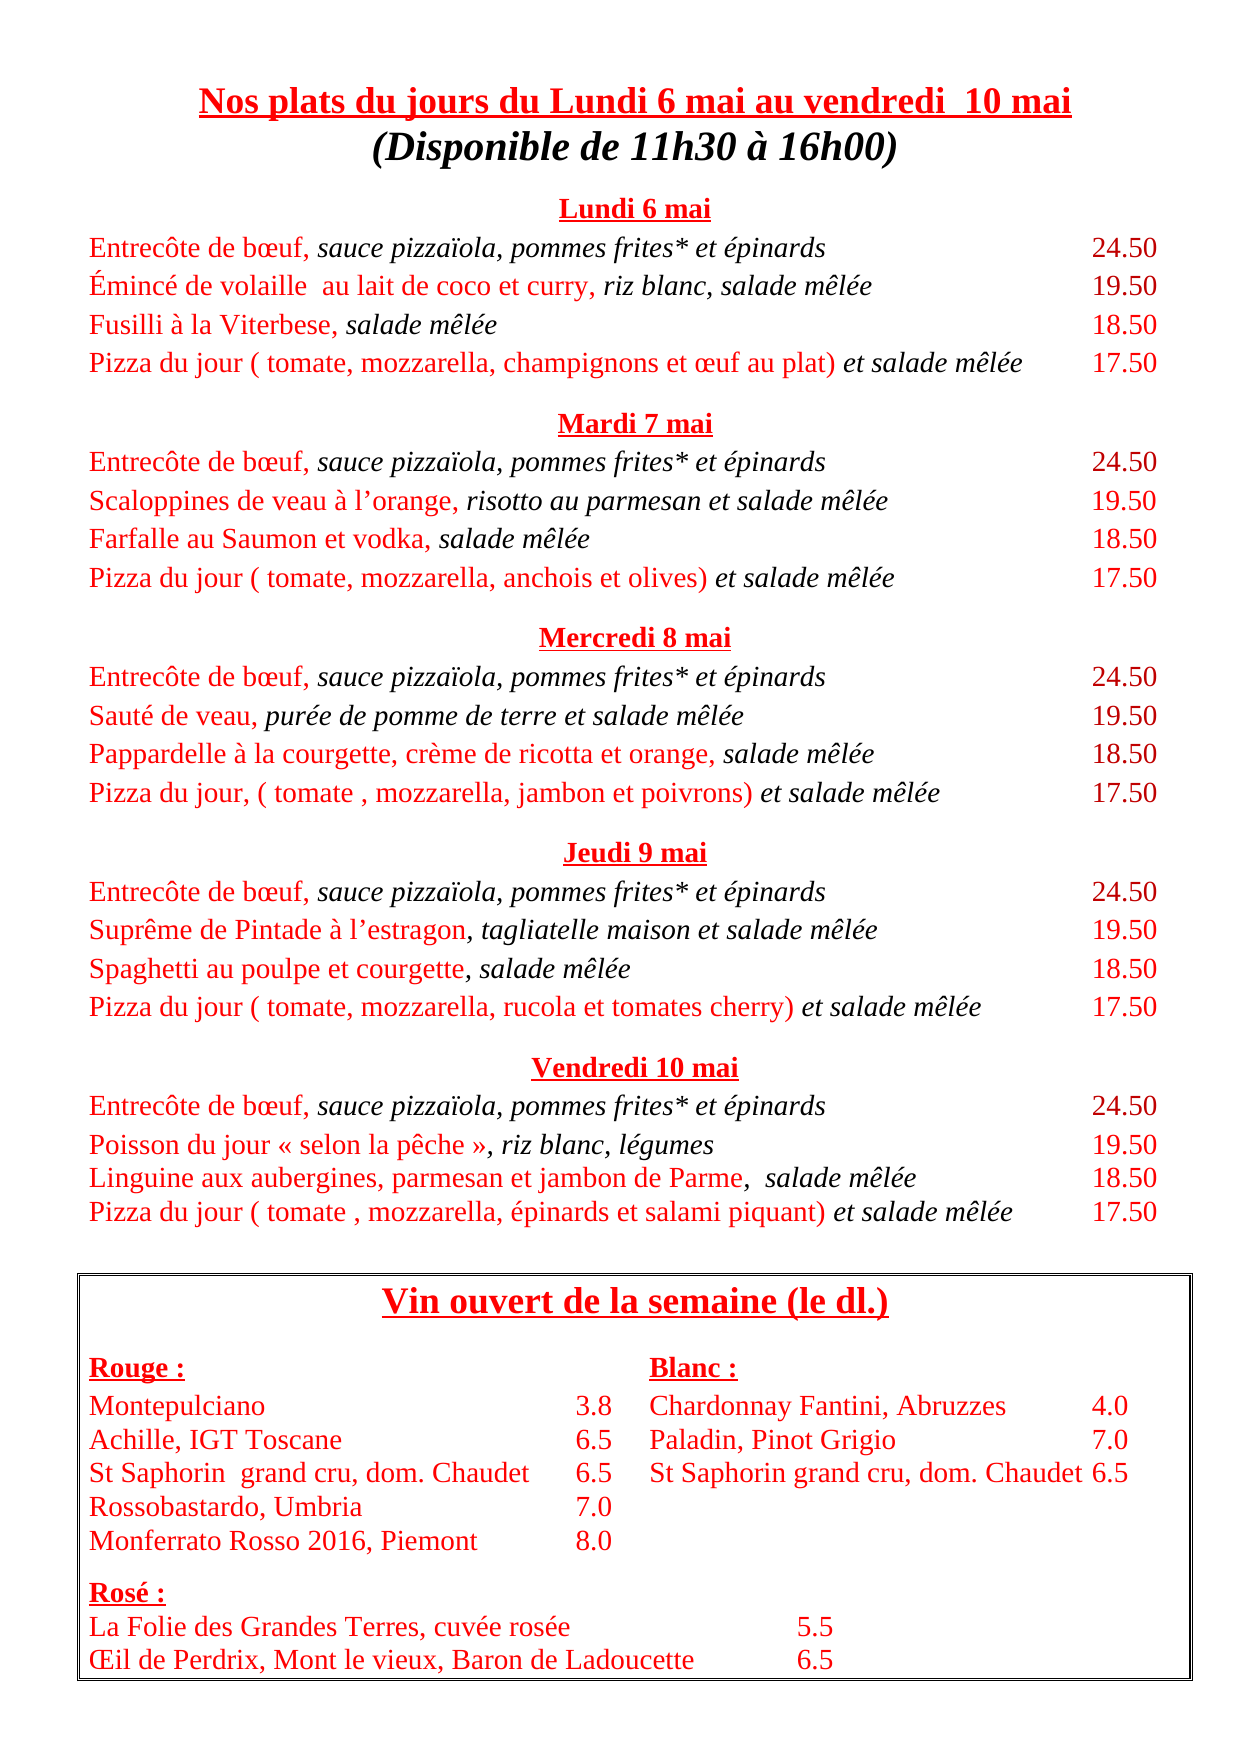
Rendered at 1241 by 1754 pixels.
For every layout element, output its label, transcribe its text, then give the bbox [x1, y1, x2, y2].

text Pizza du jour ( tomate , mozzarella, épinards et salami piquant) et salade mêlée 17.50 [89, 1194, 1181, 1228]
text Rouge : Blanc : [80, 1345, 1189, 1383]
text Pappardelle à la courgette, crème de ricotta et orange, salade mêlée 18.50 [89, 736, 1181, 770]
text Entrecôte de bœuf, sauce pizzaïola, pommes frites* et épinards 24.50 [59, 444, 1181, 478]
text Lundi 6 mai [89, 191, 1181, 225]
text La Folie des Grandes Terres, cuvée rosée 5.5 [80, 1604, 1189, 1637]
text Jeudi 9 mai [89, 835, 1181, 869]
text Spaghetti au poulpe et courgette, salade mêlée 18.50 [89, 951, 1181, 984]
text Achille, IGT Toscane 6.5 Paladin, Pinot Grigio 7.0 [80, 1417, 1189, 1450]
text Entrecôte de bœuf, sauce pizzaïola, pommes frites* et épinards 24.50 [59, 659, 1181, 693]
text Vendredi 10 mai [89, 1050, 1181, 1083]
text Pizza du jour ( tomate, mozzarella, rucola et tomates cherry) et salade mêlée 17.50 [89, 989, 1181, 1023]
text Entrecôte de bœuf, sauce pizzaïola, pommes frites* et épinards 24.50 [59, 874, 1181, 907]
text Rosé : [80, 1570, 1189, 1604]
text Farfalle au Saumon et vodka, salade mêlée 18.50 [89, 522, 1181, 555]
text Émincé de volaille au lait de coco et curry, riz blanc, salade mêlée 19.50 [59, 268, 1181, 302]
text Montepulciano 3.8 Chardonnay Fantini, Abruzzes 4.0 [80, 1383, 1189, 1417]
text Entrecôte de bœuf, sauce pizzaïola, pommes frites* et épinards 24.50 [59, 230, 1181, 263]
text Vin ouvert de la semaine (le dl.) [80, 1276, 1189, 1322]
text Fusilli à la Viterbese, salade mêlée 18.50 [59, 307, 1181, 340]
text Rossobastardo, Umbria 7.0 [80, 1484, 1189, 1517]
text Suprême de Pintade à l’estragon, tagliatelle maison et salade mêlée 19.50 [89, 912, 1181, 946]
text Mardi 7 mai [89, 406, 1181, 439]
text Pizza du jour ( tomate, mozzarella, anchois et olives) et salade mêlée 17.50 [89, 560, 1181, 594]
text Pizza du jour ( tomate, mozzarella, champignons et œuf au plat) et salade mêlée 17.50 [89, 345, 1181, 379]
text Nos plats du jours du Lundi 6 mai au vendredi 10 mai [89, 78, 1181, 121]
text St Saphorin grand cru, dom. Chaudet 6.5 St Saphorin grand cru, dom. Chaudet 6.5 [80, 1450, 1189, 1484]
text Monferrato Rosso 2016, Piemont 8.0 [80, 1517, 1189, 1556]
text Entrecôte de bœuf, sauce pizzaïola, pommes frites* et épinards 24.50 [59, 1088, 1181, 1122]
text (Disponible de 11h30 à 16h00) [89, 121, 1181, 169]
text Sauté de veau, purée de pomme de terre et salade mêlée 19.50 [89, 698, 1181, 731]
text Poisson du jour « selon la pêche », riz blanc, légumes 19.50 Linguine aux aubergines, parmesan et jambon de Parme, salade mêlée 18.50 [89, 1127, 1181, 1194]
text Œil de Perdrix, Mont le vieux, Baron de Ladoucette 6.5 [80, 1637, 1189, 1678]
text Scaloppines de veau à l’orange, risotto au parmesan et salade mêlée 19.50 [89, 483, 1181, 517]
text Mercredi 8 mai [89, 621, 1181, 654]
text Pizza du jour, ( tomate , mozzarella, jambon et poivrons) et salade mêlée 17.50 [89, 775, 1181, 808]
